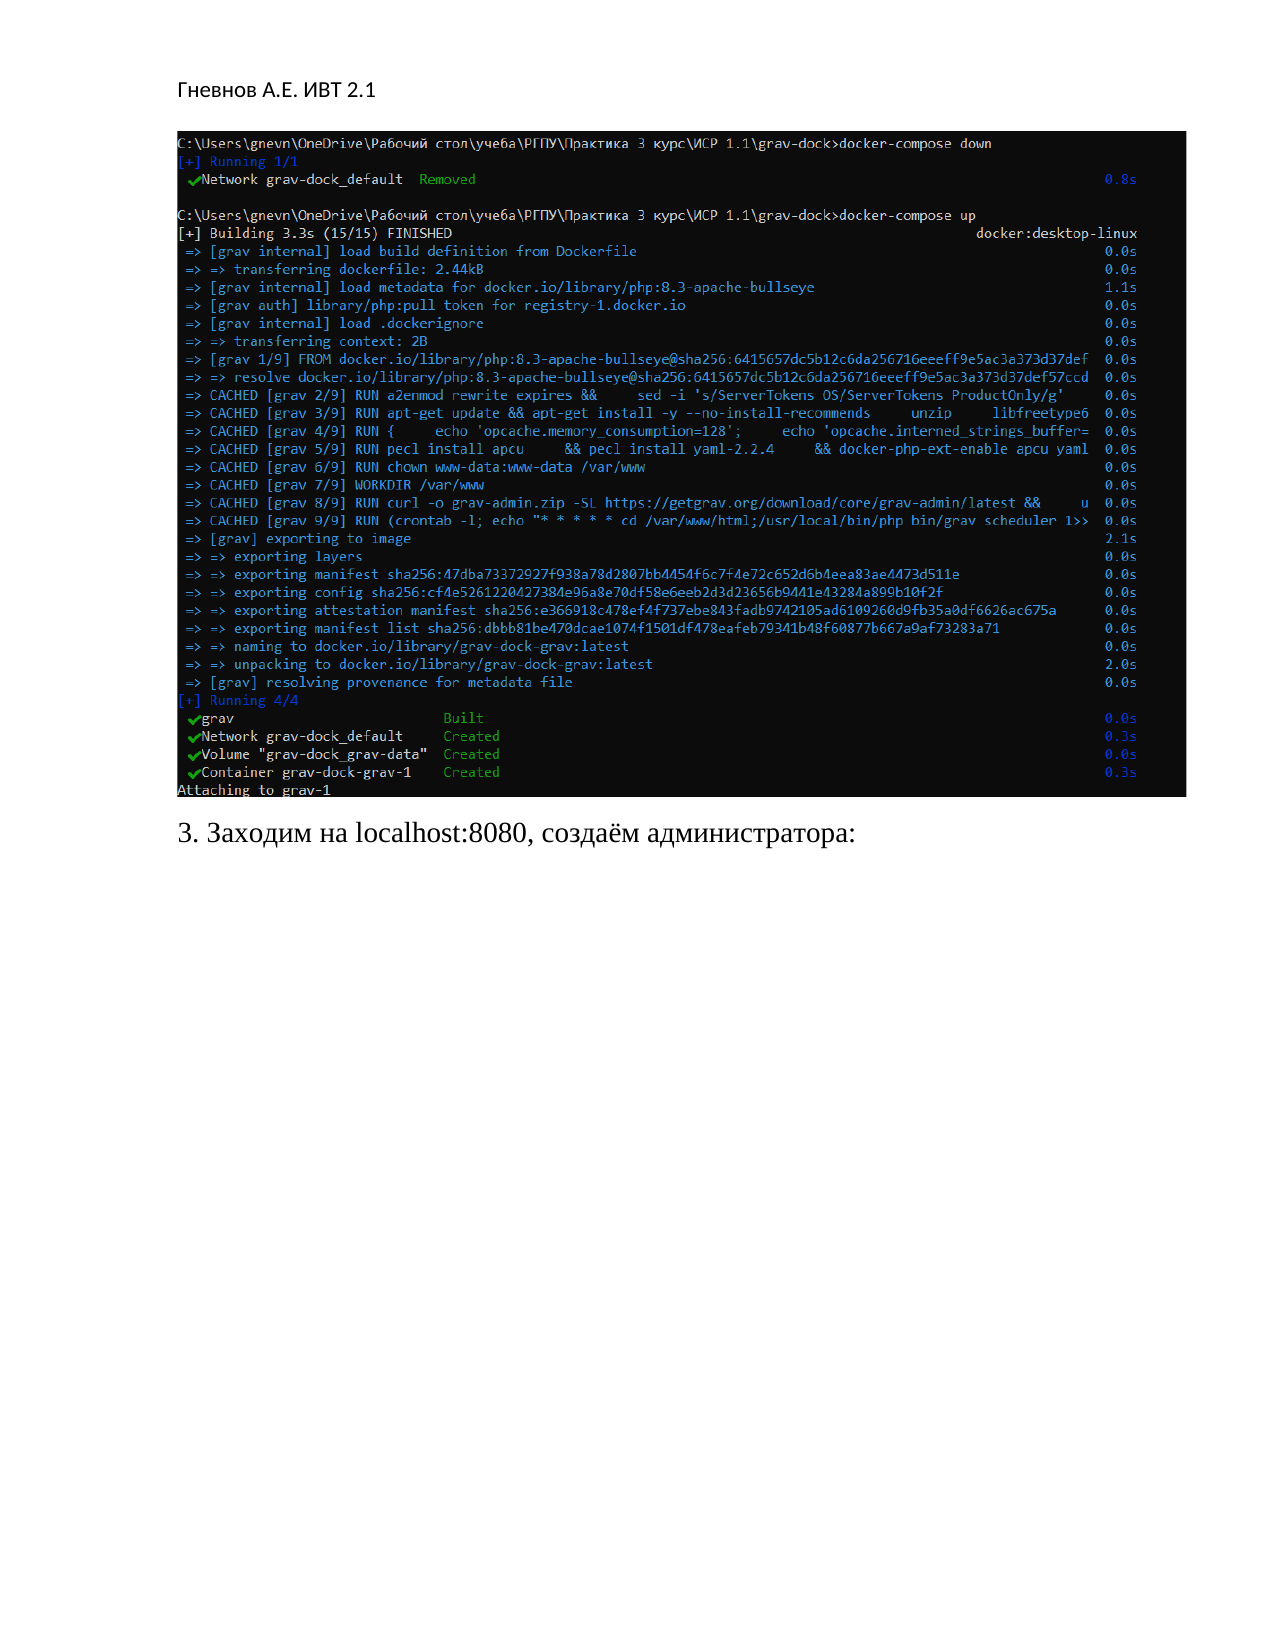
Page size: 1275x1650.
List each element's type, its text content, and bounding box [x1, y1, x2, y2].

text 3. Заходим на localhost:8080, создаём администратора: [177, 815, 1186, 849]
picture [177, 131, 1187, 797]
